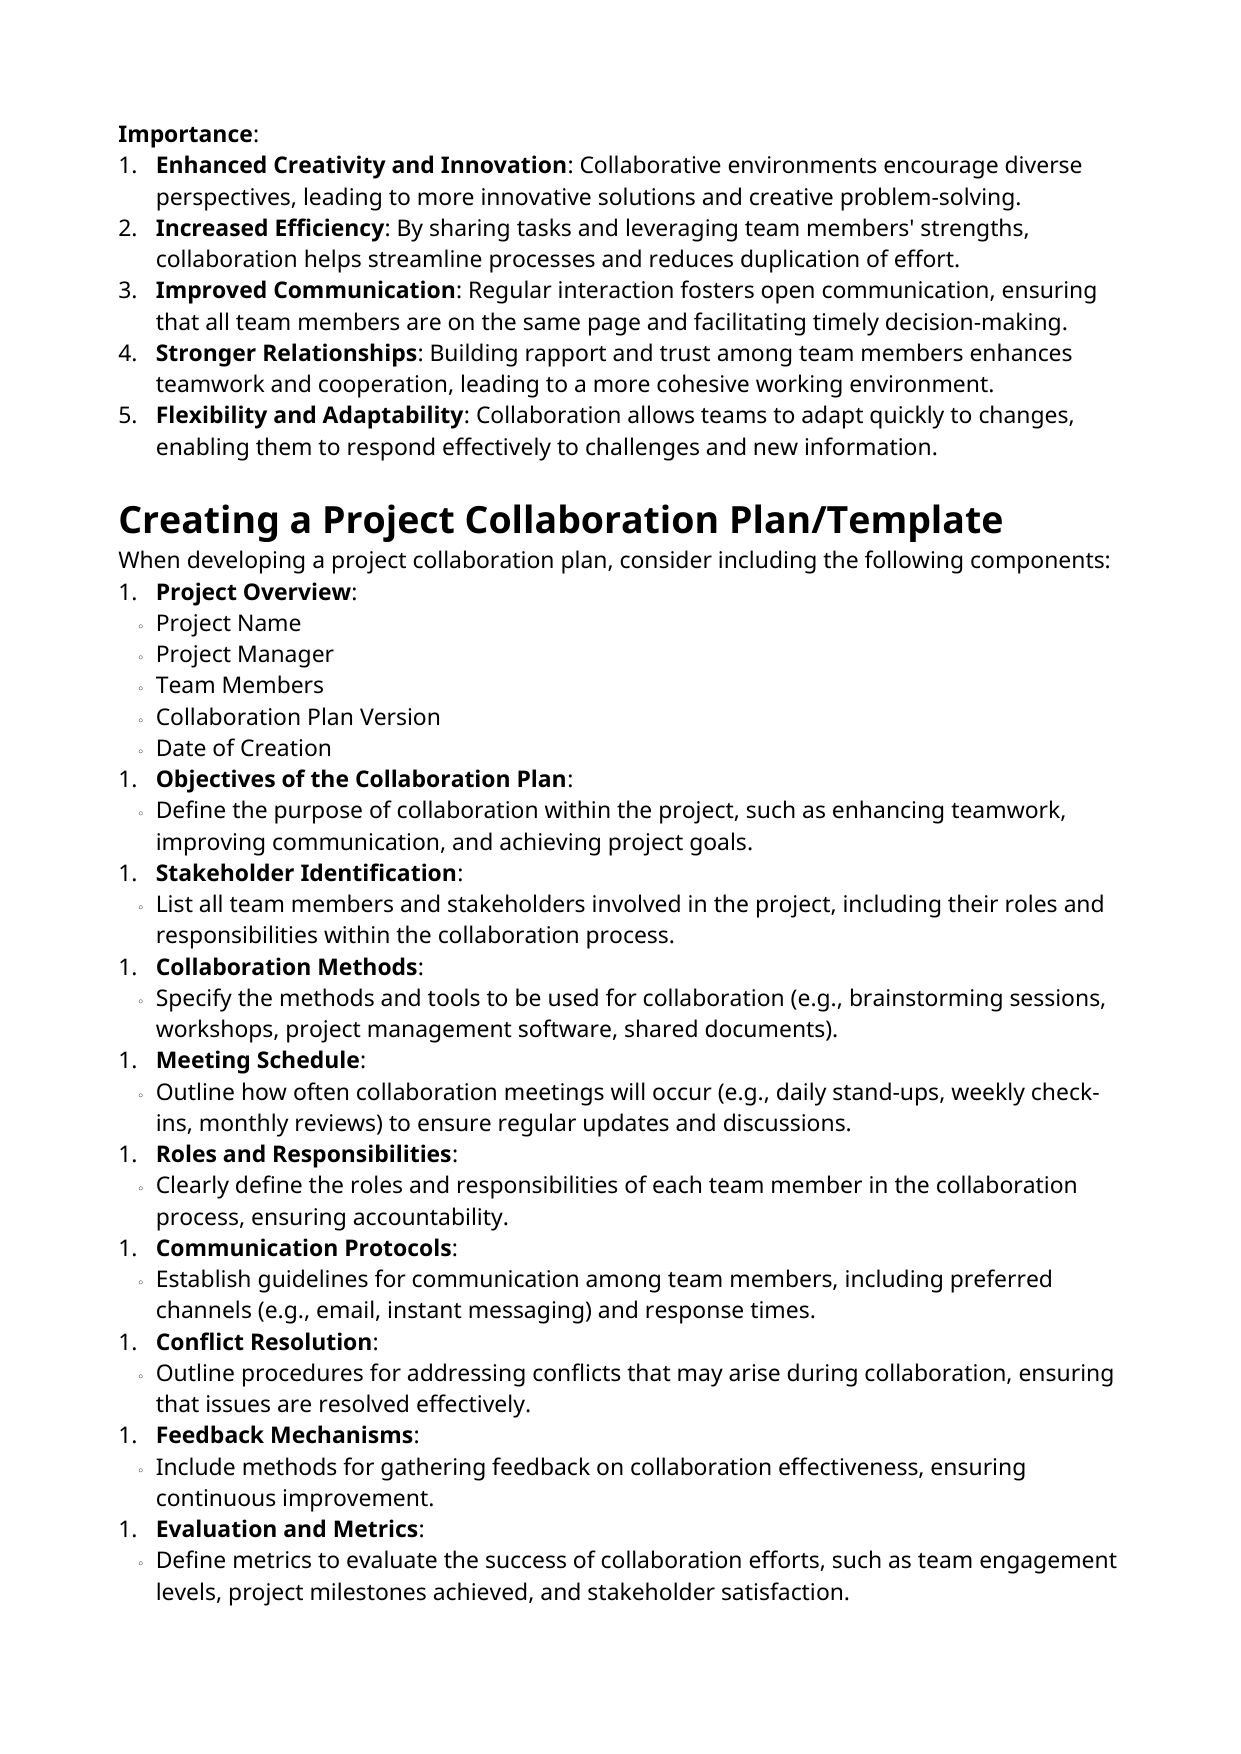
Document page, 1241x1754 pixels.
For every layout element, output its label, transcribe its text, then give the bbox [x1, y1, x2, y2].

list Define the purpose of collaboration within the project, such as enhancing teamwork, improving communication, and achieving project goals. [137, 794, 1122, 857]
list Specify the methods and tools to be used for collaboration (e.g., brainstorming sessions, workshops, project management software, shared documents). [137, 982, 1122, 1044]
list Stakeholder Identification: [118, 857, 1122, 888]
list Stronger Relationships: Building rapport and trust among team members enhances teamwork and cooperation, leading to a more cohesive working environment. [118, 337, 1122, 399]
list Feedback Mechanisms: [118, 1419, 1122, 1450]
list Team Members [137, 669, 1122, 700]
list Date of Creation [137, 732, 1122, 763]
list Project Manager [137, 638, 1122, 669]
list Outline how often collaboration meetings will occur (e.g., daily stand-ups, weekly check-ins, monthly reviews) to ensure regular updates and discussions. [137, 1075, 1122, 1138]
list Conflict Resolution: [118, 1325, 1122, 1357]
text Importance: [118, 118, 1122, 149]
list Collaboration Plan Version [137, 700, 1122, 732]
list Communication Protocols: [118, 1232, 1122, 1263]
list Clearly define the roles and responsibilities of each team member in the collaboration process, ensuring accountability. [137, 1169, 1122, 1232]
list Evaluation and Metrics: [118, 1513, 1122, 1544]
list Project Name [137, 607, 1122, 638]
list Project Overview: [118, 575, 1122, 607]
list Enhanced Creativity and Innovation: Collaborative environments encourage diverse perspectives, leading to more innovative solutions and creative problem-solving. [118, 149, 1122, 212]
list Flexibility and Adaptability: Collaboration allows teams to adapt quickly to changes, enabling them to respond effectively to challenges and new information. [118, 399, 1122, 462]
list Objectives of the Collaboration Plan: [118, 763, 1122, 794]
list Increased Efficiency: By sharing tasks and leveraging team members' strengths, collaboration helps streamline processes and reduces duplication of effort. [118, 212, 1122, 274]
list Improved Communication: Regular interaction fosters open communication, ensuring that all team members are on the same page and facilitating timely decision-making. [118, 274, 1122, 337]
list Define metrics to evaluate the success of collaboration efforts, such as team engagement levels, project milestones achieved, and stakeholder satisfaction. [137, 1544, 1122, 1607]
text When developing a project collaboration plan, consider including the following components: [118, 544, 1122, 575]
list Meeting Schedule: [118, 1044, 1122, 1075]
list Include methods for gathering feedback on collaboration effectiveness, ensuring continuous improvement. [137, 1450, 1122, 1513]
list Establish guidelines for communication among team members, including preferred channels (e.g., email, instant messaging) and response times. [137, 1263, 1122, 1325]
list Roles and Responsibilities: [118, 1138, 1122, 1169]
list Outline procedures for addressing conflicts that may arise during collaboration, ensuring that issues are resolved effectively. [137, 1357, 1122, 1419]
subtitle Creating a Project Collaboration Plan/Template [118, 493, 1122, 544]
list Collaboration Methods: [118, 950, 1122, 982]
list List all team members and stakeholders involved in the project, including their roles and responsibilities within the collaboration process. [137, 888, 1122, 950]
